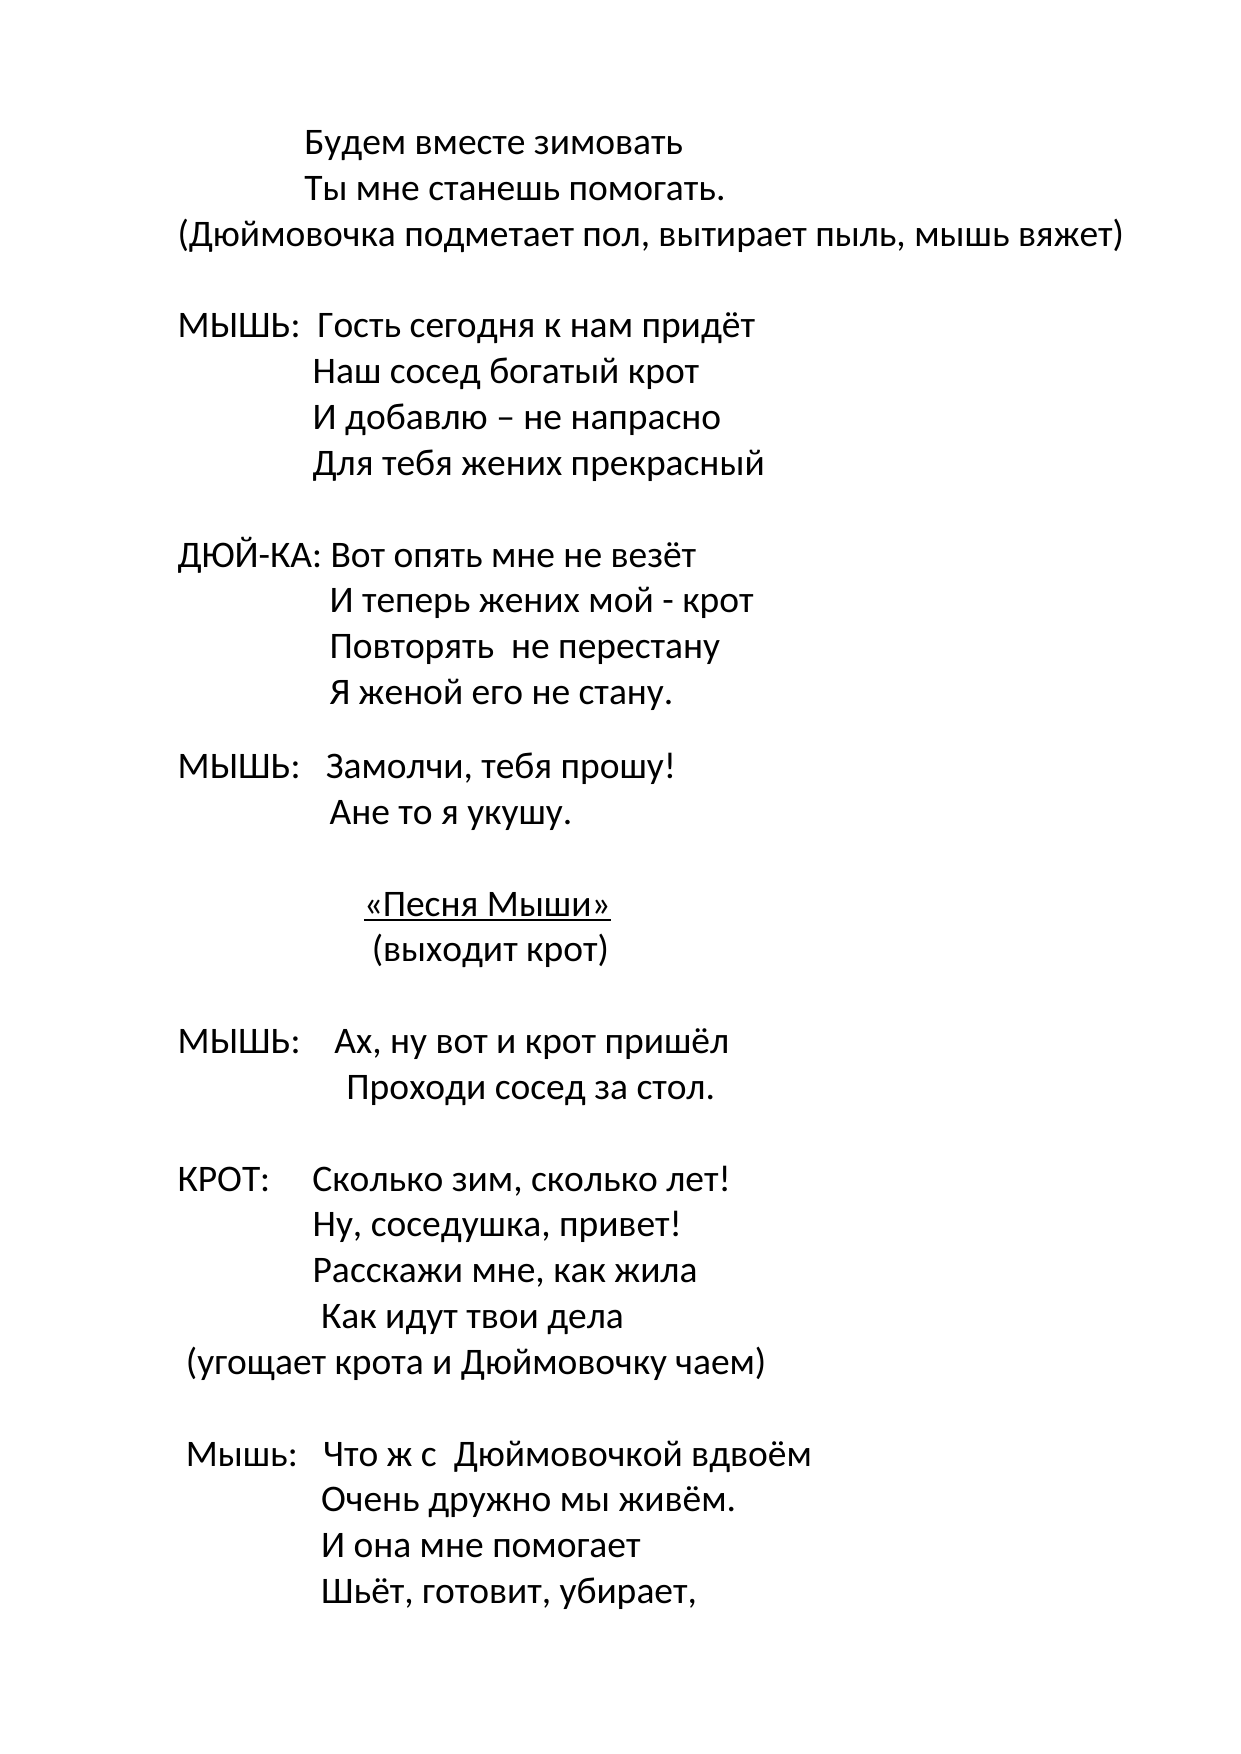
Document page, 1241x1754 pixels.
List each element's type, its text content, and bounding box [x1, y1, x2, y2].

text КРОТ: Сколько зим, сколько лет! [177, 1154, 1152, 1200]
text Ты мне станешь помогать. [177, 164, 1152, 210]
text И добавлю – не напрасно [177, 393, 1152, 439]
text Как идут твои дела [177, 1292, 1152, 1338]
text Будем вместе зимовать [177, 118, 1152, 164]
text «Песня Мыши» [177, 879, 1152, 925]
text (Дюймовочка подметает пол, вытирает пыль, мышь вяжет) [177, 210, 1152, 256]
text Повторять не перестану [177, 622, 1152, 668]
text МЫШЬ: Гость сегодня к нам придёт [177, 301, 1152, 347]
text МЫШЬ: Ах, ну вот и крот пришёл [177, 1017, 1152, 1063]
text Очень дружно мы живём. [177, 1475, 1152, 1521]
text Я женой его не стану. [177, 668, 1152, 714]
text МЫШЬ: Замолчи, тебя прошу! [177, 742, 1152, 788]
text Наш сосед богатый крот [177, 347, 1152, 393]
text (угощает крота и Дюймовочку чаем) [177, 1338, 1152, 1384]
text Ане то я укушу. [177, 788, 1152, 834]
text Для тебя жених прекрасный [177, 439, 1152, 485]
text И она мне помогает [177, 1521, 1152, 1567]
text Мышь: Что ж с Дюймовочкой вдвоём [177, 1429, 1152, 1475]
text (выходит крот) [177, 925, 1152, 971]
text Ну, соседушка, привет! [177, 1200, 1152, 1246]
text Шьёт, готовит, убирает, [177, 1567, 1152, 1613]
text И теперь жених мой - крот [177, 576, 1152, 622]
text Расскажи мне, как жила [177, 1246, 1152, 1292]
text Проходи сосед за стол. [177, 1063, 1152, 1109]
text ДЮЙ-КА: Вот опять мне не везёт [177, 531, 1152, 576]
